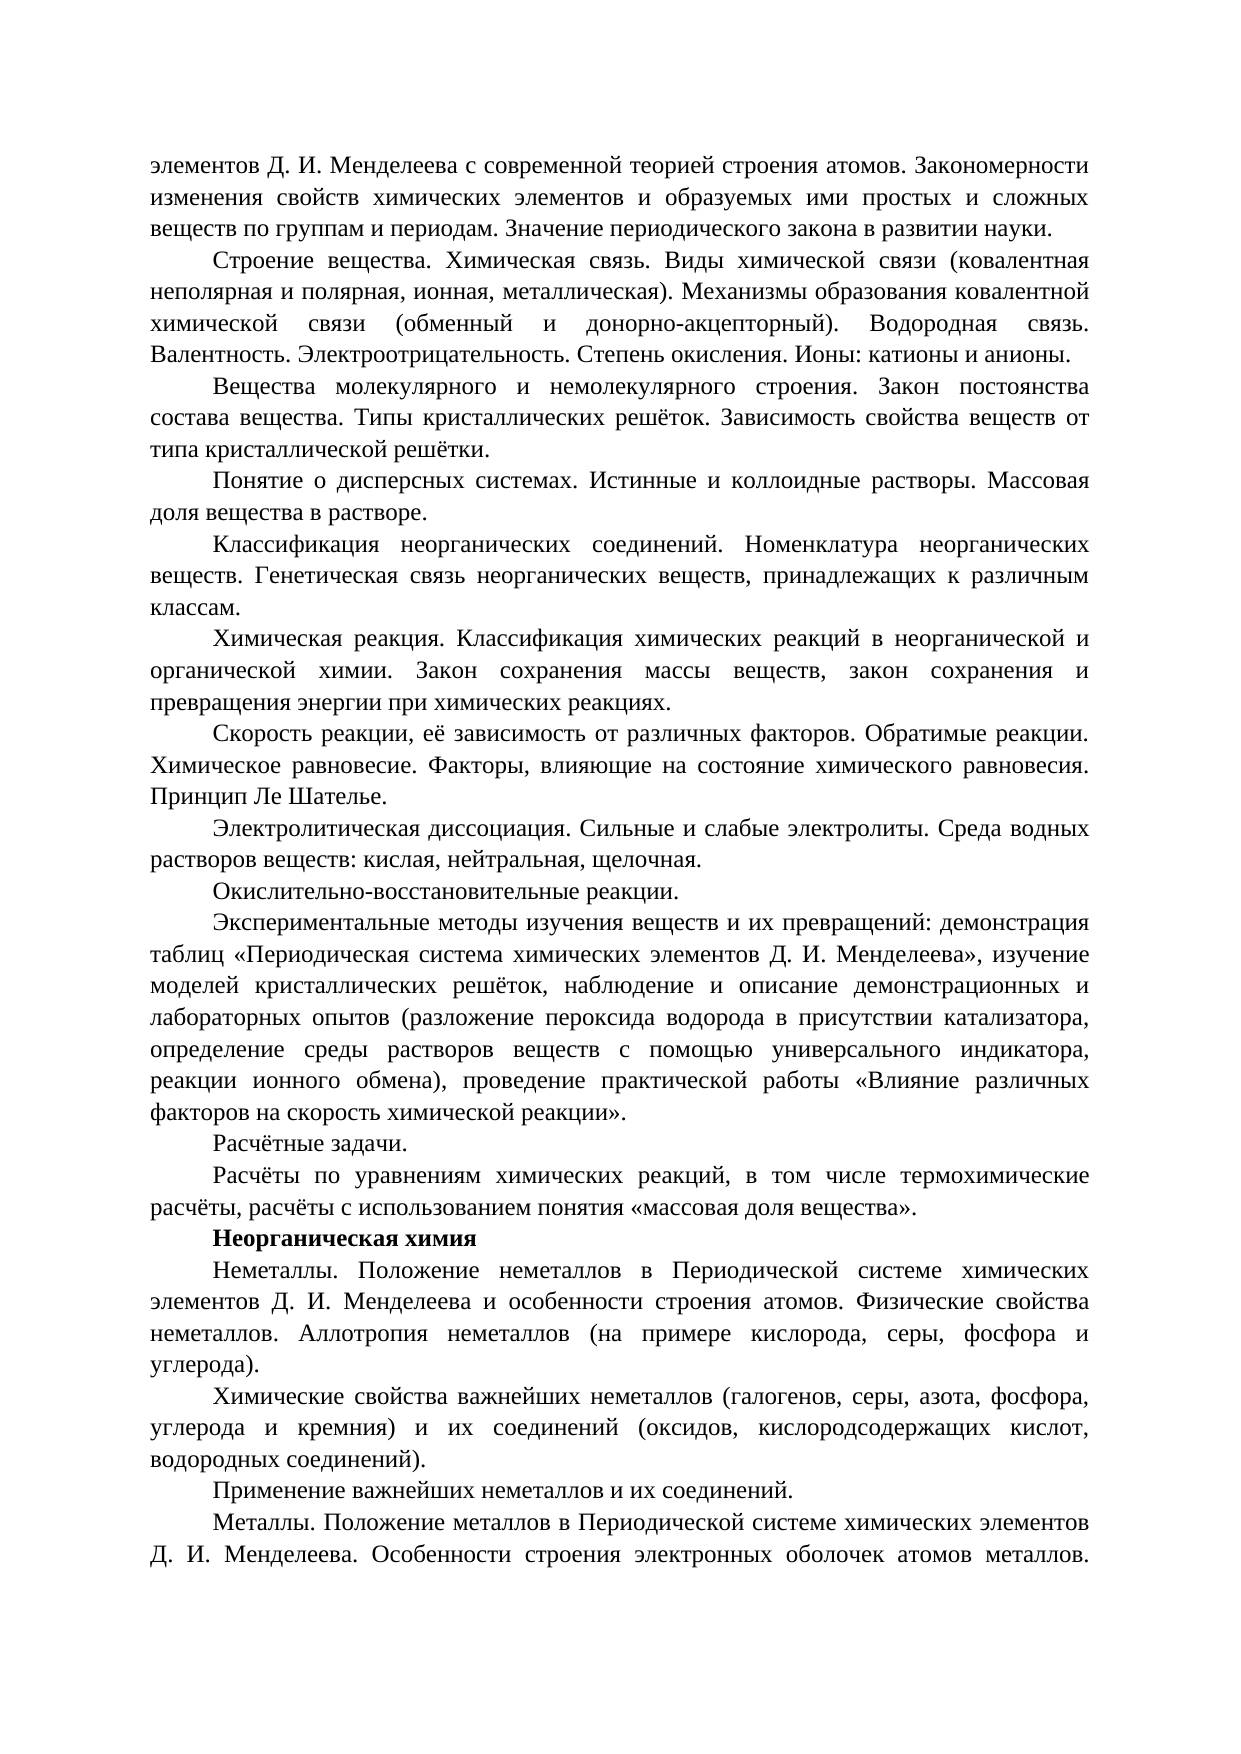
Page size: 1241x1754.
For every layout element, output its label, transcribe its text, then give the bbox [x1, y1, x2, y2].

text Вещества молекулярного и немолекулярного строения. Закон постоянства состава вещества. Типы кристаллических решёток. Зависимость свойства веществ от типа кристаллической решётки. [150, 371, 1090, 463]
text Понятие о дисперсных системах. Истинные и коллоидные растворы. Массовая доля вещества в растворе. [150, 466, 1090, 526]
text Химическая реакция. Классификация химических реакций в неорганической и органической химии. Закон сохранения массы веществ, закон сохранения и превращения энергии при химических реакциях. [150, 623, 1090, 715]
text Расчёты по уравнениям химических реакций, в том числе термохимические расчёты, расчёты с использованием понятия «массовая доля вещества». [150, 1160, 1090, 1220]
text Неметаллы. Положение неметаллов в Периодической системе химических элементов Д. И. Менделеева и особенности строения атомов. Физические свойства неметаллов. Аллотропия неметаллов (на примере кислорода, серы, фосфора и углерода). [150, 1255, 1090, 1378]
text Расчётные задачи. [150, 1128, 1090, 1157]
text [150, 150, 1090, 242]
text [150, 1507, 1090, 1567]
text Окислительно-восстановительные реакции. [150, 876, 1090, 905]
text Применение важнейших неметаллов и их соединений. [150, 1476, 1090, 1504]
text Экспериментальные методы изучения веществ и их превращений: демонстрация таблиц «Периодическая система химических элементов Д. И. Менделеева», изучение моделей кристаллических решёток, наблюдение и описание демонстрационных и лабораторных опытов (разложение пероксида водорода в присутствии катализатора, определение среды растворов веществ с помощью универсального индикатора, реакции ионного обмена), проведение практической работы «Влияние различных факторов на скорость химической реакции». [150, 907, 1090, 1126]
text Строение вещества. Химическая связь. Виды химической связи (ковалентная неполярная и полярная, ионная, металлическая). Механизмы образования ковалентной химической связи (обменный и донорно-акцепторный). Водородная связь. Валентность. Электроотрицательность. Степень окисления. Ионы: катионы и анионы. [150, 245, 1090, 368]
text Неорганическая химия [150, 1223, 1090, 1252]
text Скорость реакции, её зависимость от различных факторов. Обратимые реакции. Химическое равновесие. Факторы, влияющие на состояние химического равновесия. Принцип Ле Шателье. [150, 718, 1090, 810]
text Химические свойства важнейших неметаллов (галогенов, серы, азота, фосфора, углерода и кремния) и их соединений (оксидов, кислородсодержащих кислот, водородных соединений). [150, 1381, 1090, 1473]
text Электролитическая диссоциация. Сильные и слабые электролиты. Среда водных растворов веществ: кислая, нейтральная, щелочная. [150, 813, 1090, 873]
text Классификация неорганических соединений. Номенклатура неорганических веществ. Генетическая связь неорганических веществ, принадлежащих к различным классам. [150, 529, 1090, 621]
